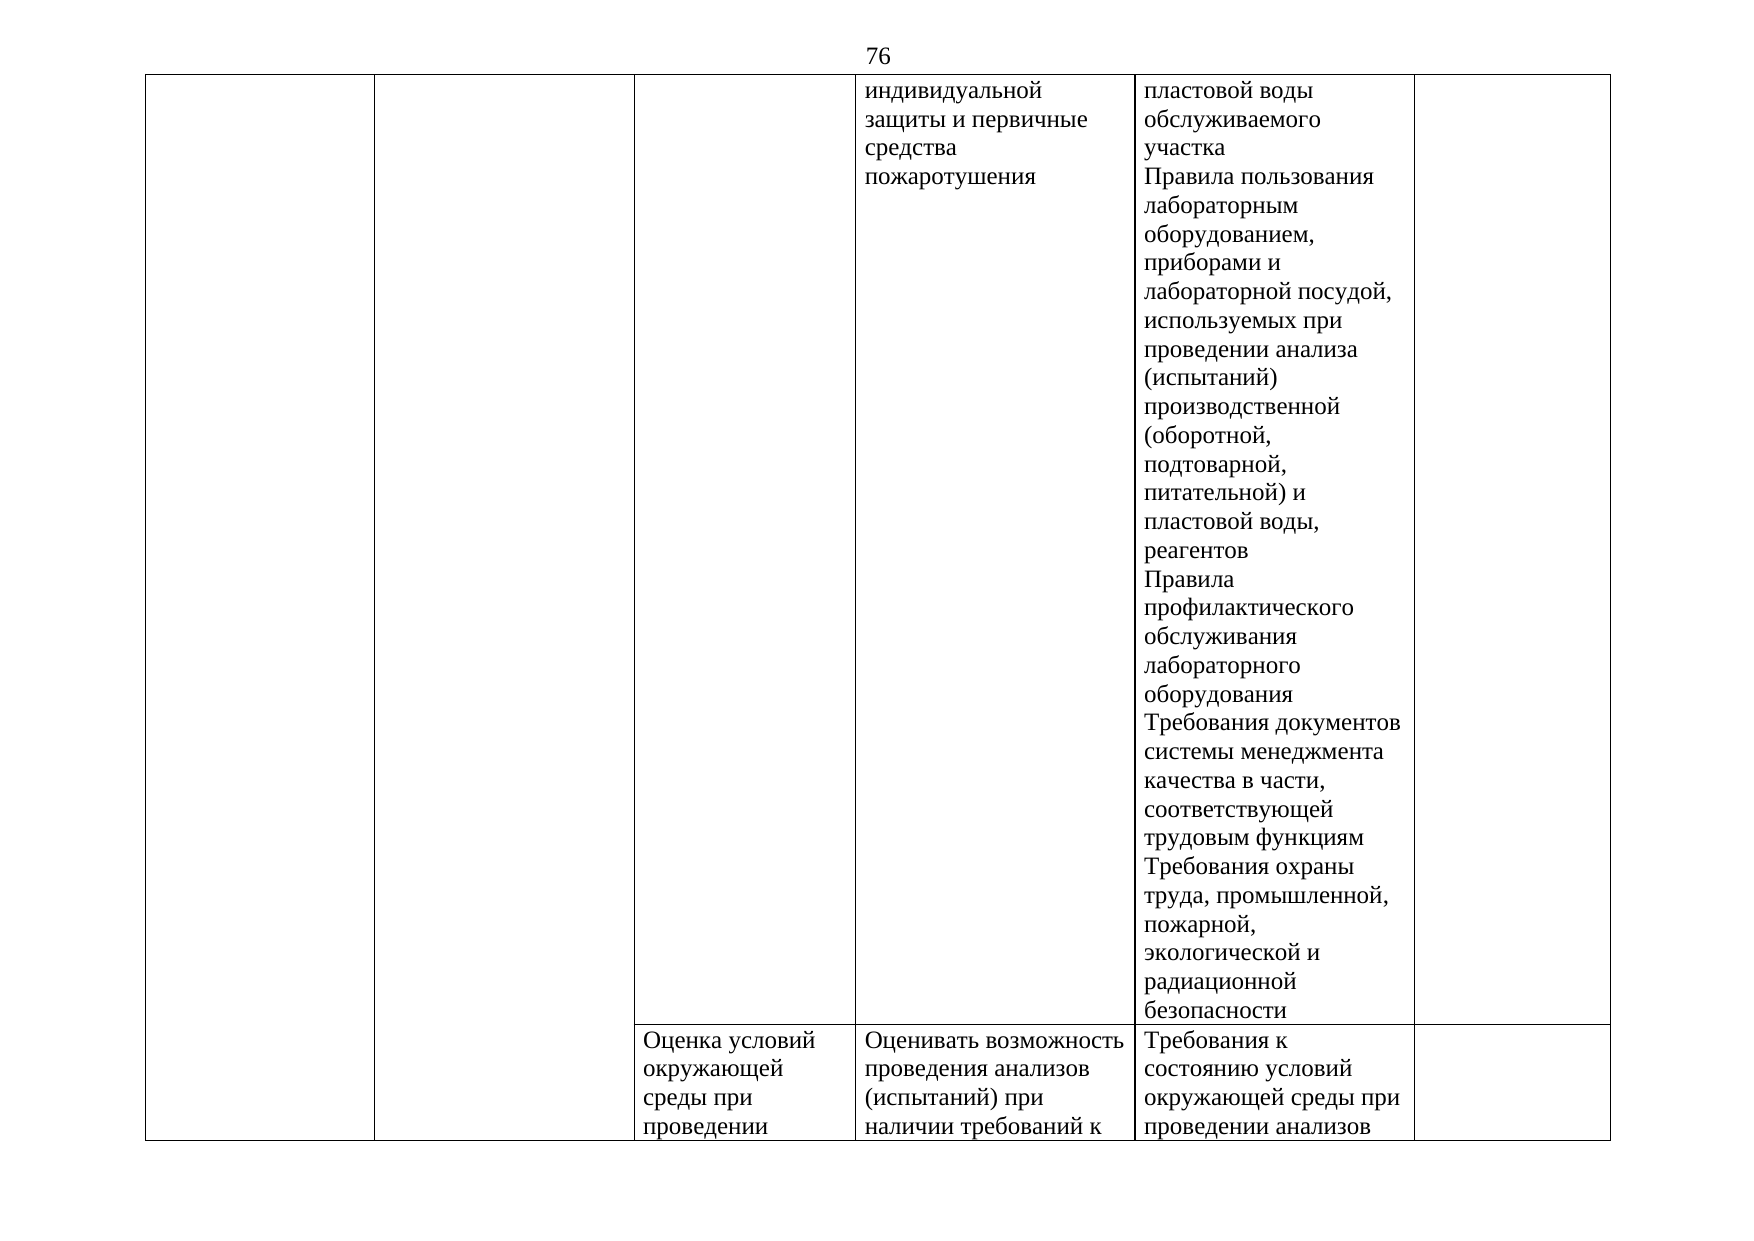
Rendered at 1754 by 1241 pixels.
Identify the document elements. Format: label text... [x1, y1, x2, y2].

table_cell [1415, 1025, 1610, 1140]
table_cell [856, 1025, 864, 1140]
table_cell [1415, 75, 1610, 1024]
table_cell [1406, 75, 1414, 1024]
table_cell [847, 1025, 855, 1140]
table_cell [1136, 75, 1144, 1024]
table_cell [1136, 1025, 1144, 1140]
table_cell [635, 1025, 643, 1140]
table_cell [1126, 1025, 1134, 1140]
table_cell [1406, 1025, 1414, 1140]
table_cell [635, 75, 855, 1024]
